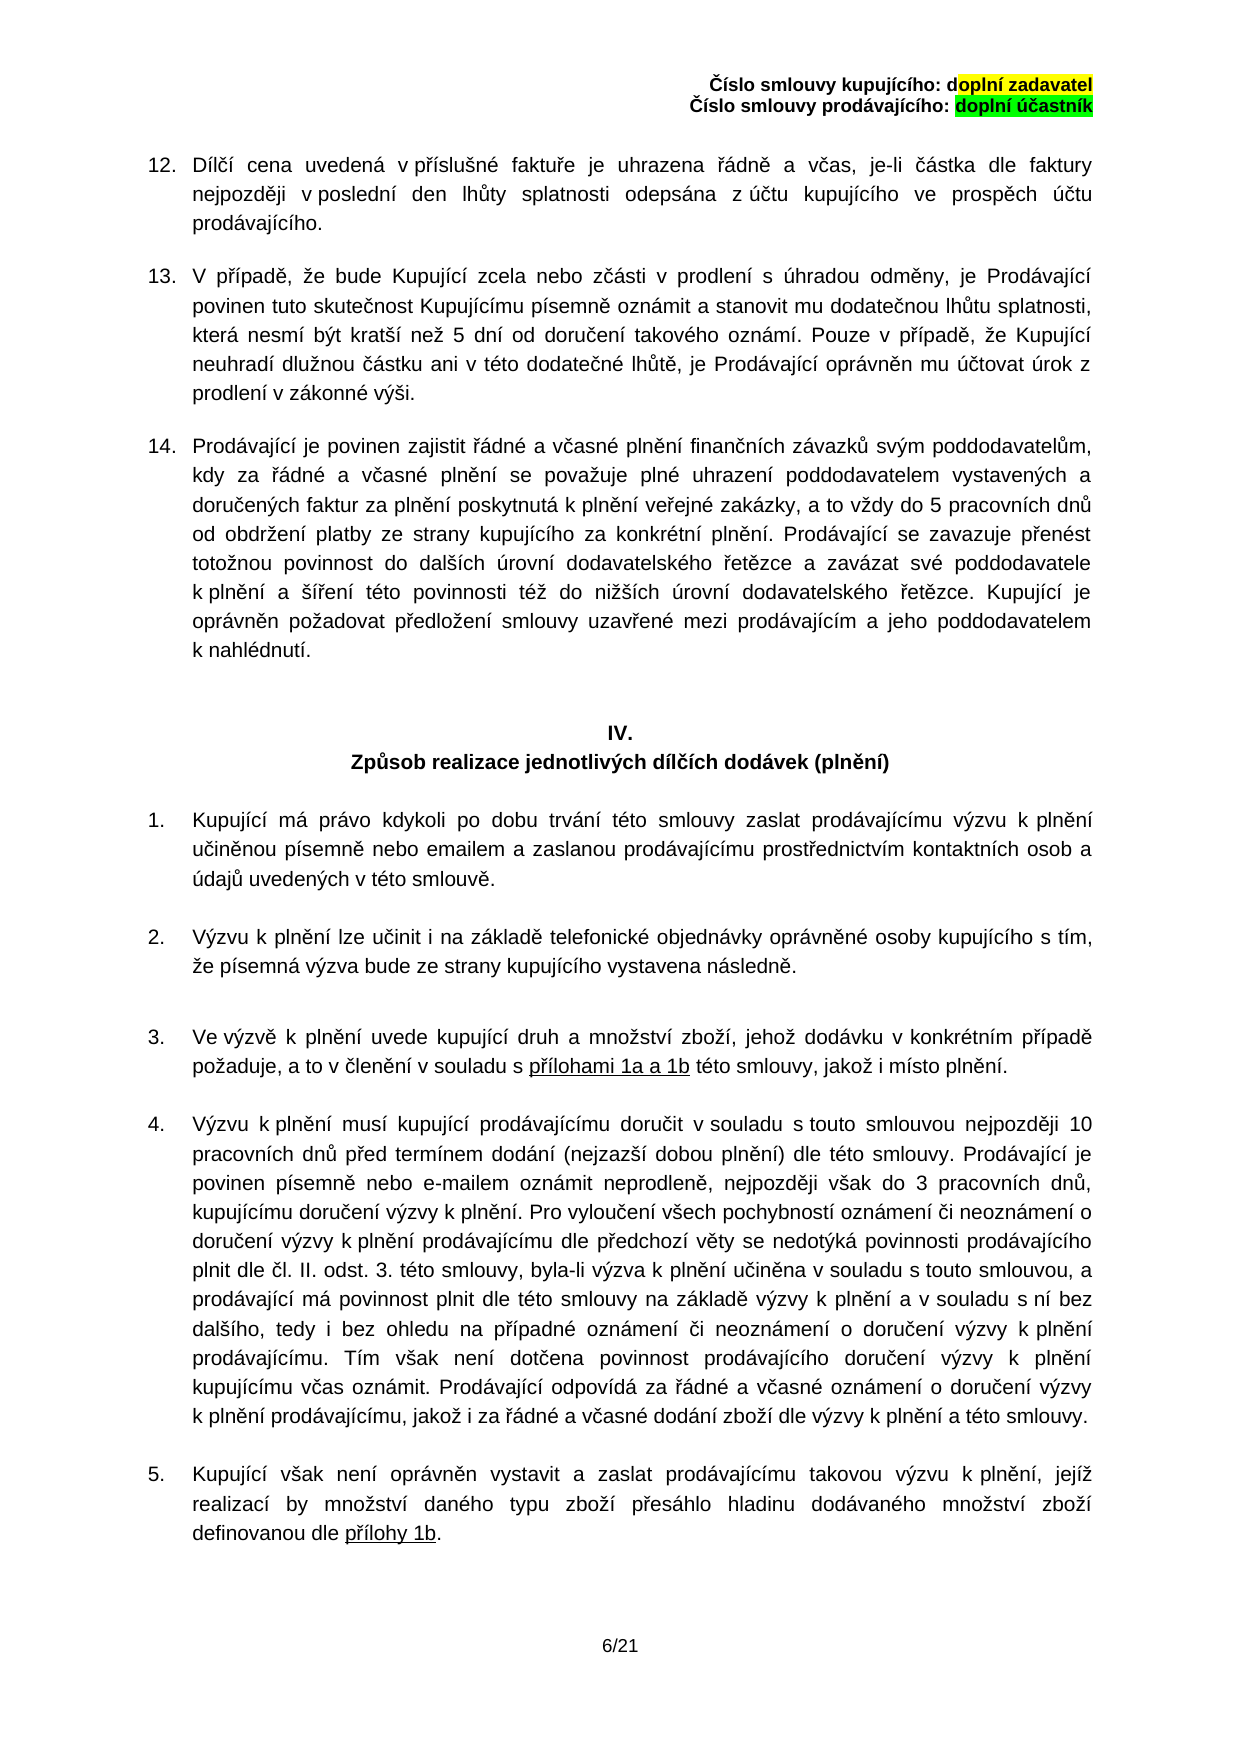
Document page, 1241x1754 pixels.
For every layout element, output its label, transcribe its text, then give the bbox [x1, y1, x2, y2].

list Prodávající je povinen zajistit řádné a včasné plnění finančních závazků svým poddodavatelům, kdy za řádné a včasné plnění se považuje plné uhrazení poddodavatelem vystavených a doručených faktur za plnění poskytnutá k plnění veřejné zakázky, a to vždy do 5 pracovních dnů od obdržení platby ze strany kupujícího za konkrétní plnění. Prodávající se zavazuje přenést totožnou povinnost do dalších úrovní dodavatelského řetězce a zavázat své poddodavatele k plnění a šíření této povinnosti též do nižších úrovní dodavatelského řetězce. Kupující je oprávněn požadovat předložení smlouvy uzavřené mezi prodávajícím a jeho poddodavatelem k nahlédnutí. [148, 429, 1093, 662]
list Ve výzvě k plnění uvede kupující druh a množství zboží, jehož dodávku v konkrétním případě požaduje, a to v členění v souladu s přílohami 1a a 1b této smlouvy, jakož i místo plnění. [148, 1019, 1093, 1078]
list V případě, že bude Kupující zcela nebo zčásti v prodlení s úhradou odměny, je Prodávající povinen tuto skutečnost Kupujícímu písemně oznámit a stanovit mu dodatečnou lhůtu splatnosti, která nesmí být kratší než 5 dní od doručení takového oznámí. Pouze v případě, že Kupující neuhradí dlužnou částku ani v této dodatečné lhůtě, je Prodávající oprávněn mu účtovat úrok z prodlení v zákonné výši. [148, 259, 1093, 405]
text IV. [148, 715, 1093, 744]
list Výzvu k plnění musí kupující prodávajícímu doručit v souladu s touto smlouvou nejpozději 10 pracovních dnů před termínem dodání (nejzazší dobou plnění) dle této smlouvy. Prodávající je povinen písemně nebo e-mailem oznámit neprodleně, nejpozději však do 3 pracovních dnů, kupujícímu doručení výzvy k plnění. Pro vyloučení všech pochybností oznámení či neoznámení o doručení výzvy k plnění prodávajícímu dle předchozí věty se nedotýká povinnosti prodávajícího plnit dle čl. II. odst. 3. této smlouvy, byla-li výzva k plnění učiněna v souladu s touto smlouvou, a prodávající má povinnost plnit dle této smlouvy na základě výzvy k plnění a v souladu s ní bez dalšího, tedy i bez ohledu na případné oznámení či neoznámení o doručení výzvy k plnění prodávajícímu. Tím však není dotčena povinnost prodávajícího doručení výzvy k plnění kupujícímu včas oznámit. Prodávající odpovídá za řádné a včasné oznámení o doručení výzvy k plnění prodávajícímu, jakož i za řádné a včasné dodání zboží dle výzvy k plnění a této smlouvy. [148, 1107, 1093, 1428]
text Způsob realizace jednotlivých dílčích dodávek (plnění) [148, 744, 1093, 774]
list Kupující má právo kdykoli po dobu trvání této smlouvy zaslat prodávajícímu výzvu k plnění učiněnou písemně nebo emailem a zaslanou prodávajícímu prostřednictvím kontaktních osob a údajů uvedených v této smlouvě. [148, 803, 1093, 890]
list Dílčí cena uvedená v příslušné faktuře je uhrazena řádně a včas, je-li částka dle faktury nejpozději v poslední den lhůty splatnosti odepsána z účtu kupujícího ve prospěch účtu prodávajícího. [148, 148, 1093, 235]
list Kupující však není oprávněn vystavit a zaslat prodávajícímu takovou výzvu k plnění, jejíž realizací by množství daného typu zboží přesáhlo hladinu dodávaného množství zboží definovanou dle přílohy 1b. [148, 1457, 1093, 1544]
list Výzvu k plnění lze učinit i na základě telefonické objednávky oprávněné osoby kupujícího s tím, že písemná výzva bude ze strany kupujícího vystavena následně. [148, 919, 1093, 978]
